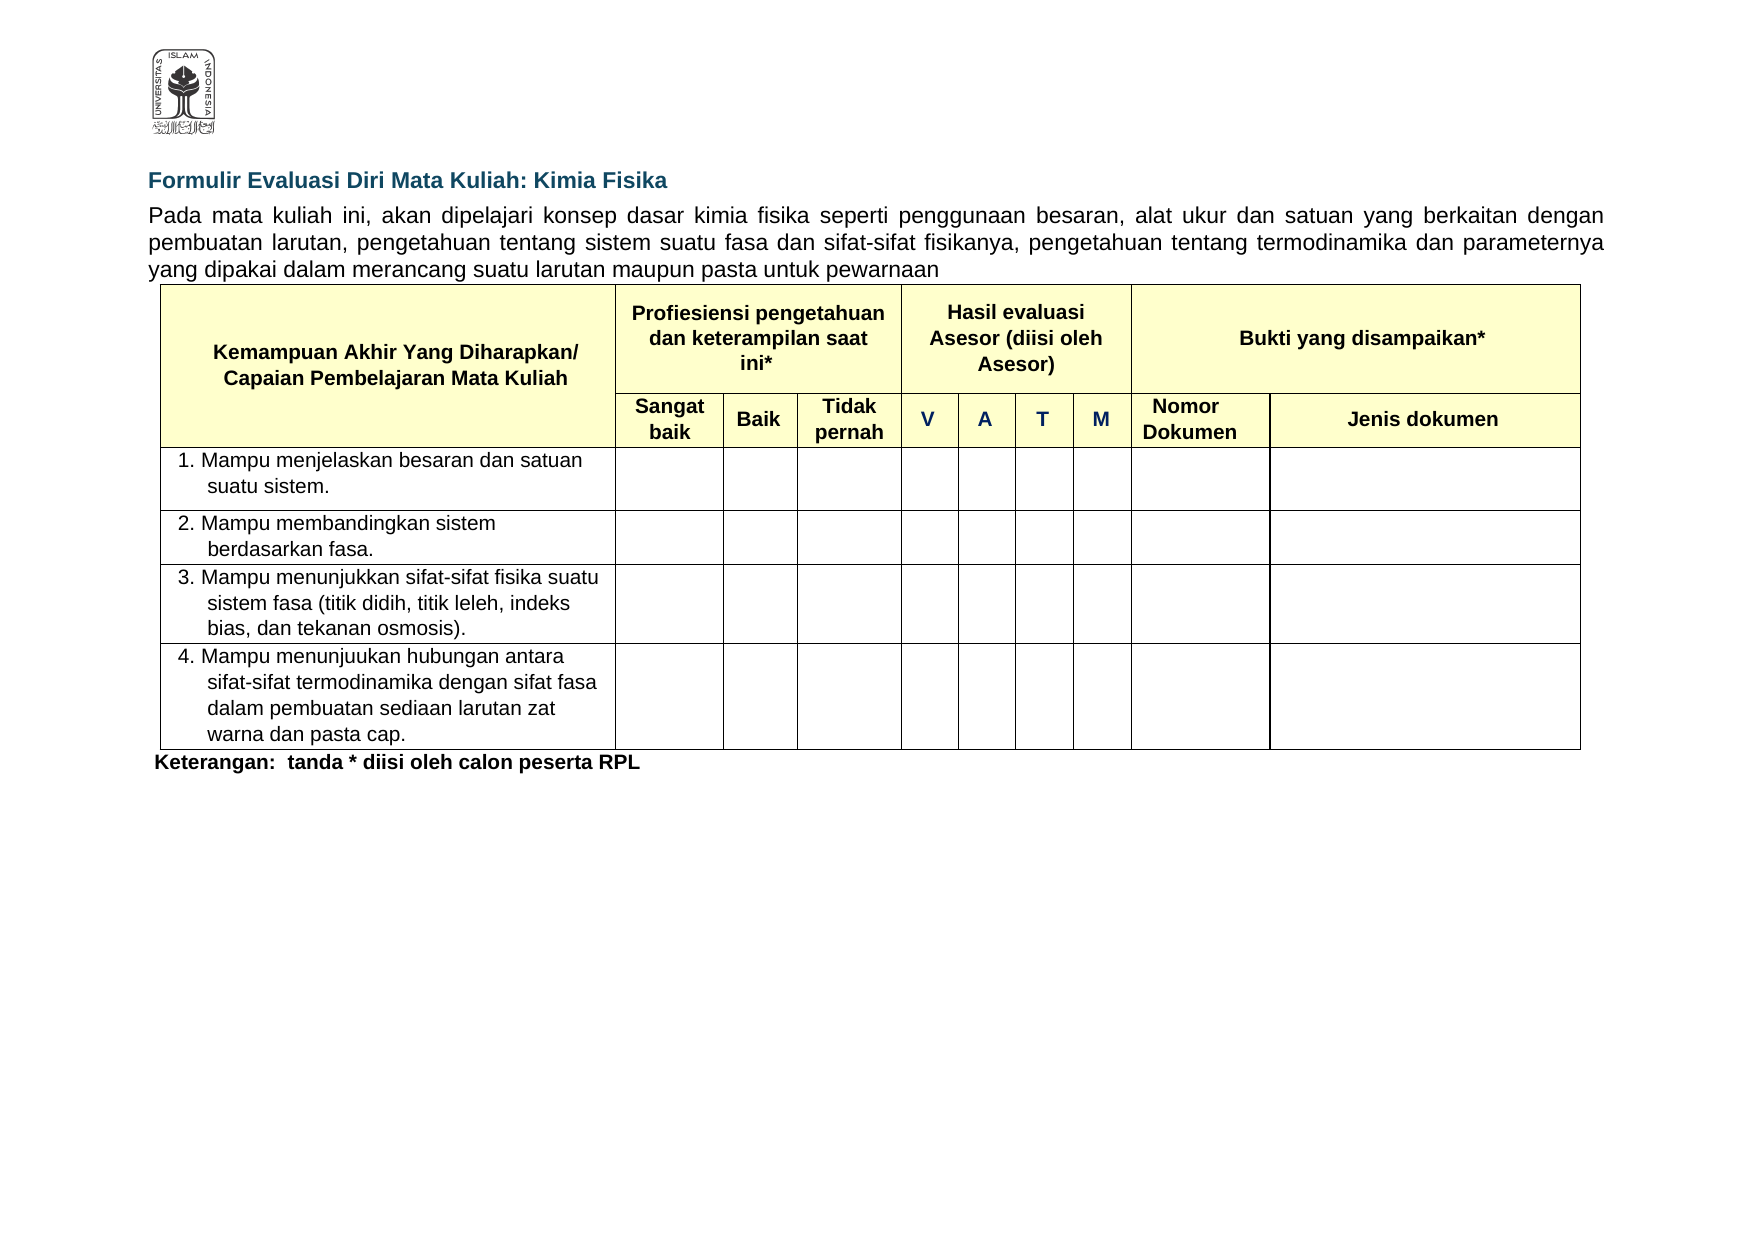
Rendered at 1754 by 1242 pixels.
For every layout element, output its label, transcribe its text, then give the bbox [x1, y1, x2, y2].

table_cell [1271, 448, 1580, 510]
table_cell [902, 565, 958, 643]
table_cell [1016, 511, 1073, 563]
table_cell 3. Mampu menunjukkan sifat-sifat fisika suatu sistem fasa (titik didih, titik leleh, indeks bias, dan tekanan osmosis). [161, 565, 615, 643]
text Pada mata kuliah ini, akan dipelajari konsep dasar kimia fisika seperti penggunaan besaran, alat ukur dan satuan yang berkaitan dengan pembuatan larutan, pengetahuan tentang sistem suatu fasa dan sifat-sifat fisikanya, pengetahuan tentang termodinamika dan parameternya yang dipakai dalam merancang suatu larutan maupun pasta untuk pewarnaan [148, 202, 1605, 283]
table_cell Tidak pernah [798, 394, 901, 447]
table_cell [616, 565, 723, 643]
table_header Profiesiensi pengetahuan dan keterampilan saat ini* [616, 285, 901, 393]
table_cell [959, 511, 1015, 563]
table_header Kemampuan Akhir Yang Diharapkan/ Capaian Pembelajaran Mata Kuliah [161, 285, 615, 447]
table_cell [1074, 565, 1131, 643]
text Keterangan: tanda * diisi oleh calon peserta RPL [148, 750, 1607, 774]
table_cell [1271, 565, 1580, 643]
table_cell [959, 644, 1015, 749]
table_cell [1271, 511, 1580, 563]
table_cell [1271, 644, 1580, 749]
table_cell Baik [724, 394, 797, 447]
table_cell A [959, 394, 1015, 447]
picture [135, 34, 232, 150]
table_cell [724, 644, 797, 749]
table_cell [724, 565, 797, 643]
table_cell [1132, 644, 1269, 749]
table_cell [1132, 511, 1269, 563]
table_cell [724, 511, 797, 563]
table_cell M [1074, 394, 1131, 447]
table_cell [902, 511, 958, 563]
table_cell [1132, 565, 1269, 643]
table_cell [902, 448, 958, 510]
table_cell [1016, 644, 1073, 749]
table_cell [1074, 448, 1131, 510]
table_cell Nomor Dokumen [1132, 394, 1269, 447]
table_cell [616, 511, 723, 563]
table_cell [798, 644, 901, 749]
table_cell 2. Mampu membandingkan sistem berdasarkan fasa. [161, 511, 615, 563]
table_cell V [902, 394, 958, 447]
table_cell 4. Mampu menunjuukan hubungan antara sifat-sifat termodinamika dengan sifat fasa dalam pembuatan sediaan larutan zat warna dan pasta cap. [161, 644, 615, 749]
table_cell [616, 448, 723, 510]
table_cell [959, 448, 1015, 510]
table_cell [1016, 448, 1073, 510]
subtitle Formulir Evaluasi Diri Mata Kuliah: Kimia Fisika [148, 167, 1607, 193]
table_cell [959, 565, 1015, 643]
table_cell [1016, 565, 1073, 643]
table_cell [616, 644, 723, 749]
table_cell [1074, 644, 1131, 749]
table_cell Sangat baik [616, 394, 723, 447]
table_cell [798, 511, 901, 563]
table_cell [902, 644, 958, 749]
table_header Hasil evaluasi Asesor (diisi oleh Asesor) [902, 285, 1131, 393]
table_header Bukti yang disampaikan* [1132, 285, 1580, 393]
table_cell [724, 448, 797, 510]
table_cell [1074, 511, 1131, 563]
table_cell [798, 565, 901, 643]
table_cell [798, 448, 901, 510]
table_cell T [1016, 394, 1073, 447]
table_cell 1. Mampu menjelaskan besaran dan satuan suatu sistem. [161, 448, 615, 510]
table_cell Jenis dokumen [1271, 394, 1580, 447]
table_cell [1132, 448, 1269, 510]
